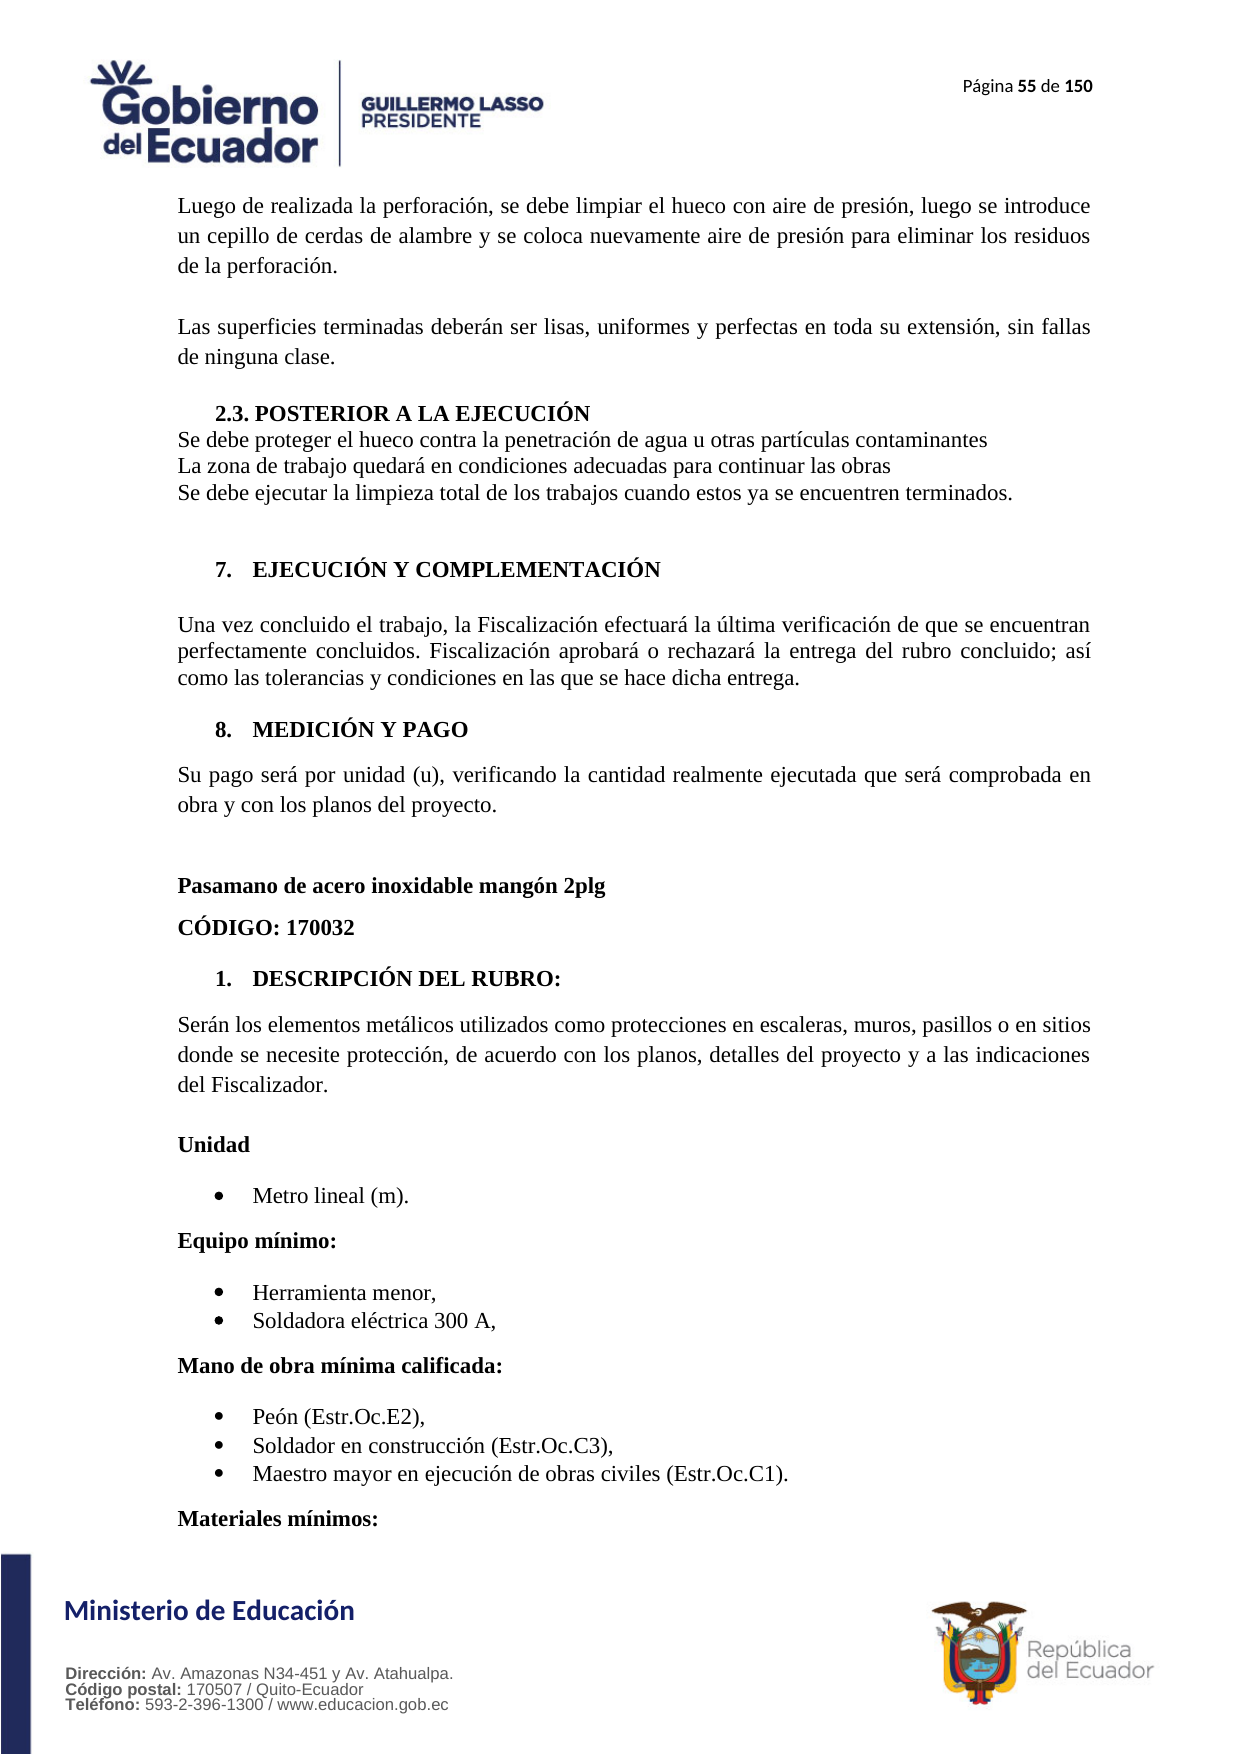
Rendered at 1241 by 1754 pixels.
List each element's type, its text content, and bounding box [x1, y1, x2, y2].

list Soldadora eléctrica 300 A, [215, 1307, 1092, 1333]
picture [1, 1, 1241, 1754]
list Herramienta menor, [215, 1279, 1092, 1305]
text Se debe proteger el hueco contra la penetración de agua u otras partículas contaminantes [177, 426, 1092, 452]
list EJECUCIÓN Y COMPLEMENTACIÓN [215, 556, 1092, 582]
list Peón (Estr.Oc.E2), [215, 1403, 1092, 1429]
list Maestro mayor en ejecución de obras civiles (Estr.Oc.C1). [215, 1460, 1092, 1486]
text Se debe ejecutar la limpieza total de los trabajos cuando estos ya se encuentren terminados. [177, 479, 1092, 505]
list DESCRIPCIÓN DEL RUBRO: [215, 966, 1092, 992]
text Luego de realizada la perforación, se debe limpiar el hueco con aire de presión, luego se introduce un cepillo de cerdas de alambre y se coloca nuevamente aire de presión para eliminar los residuos de la perforación. [177, 192, 1092, 279]
text Su pago será por unidad (u), verificando la cantidad realmente ejecutada que será comprobada en obra y con los planos del proyecto. [177, 761, 1092, 818]
list Metro lineal (m). [215, 1182, 1092, 1209]
text CÓDIGO: 170032 [177, 914, 1092, 941]
list 2.3. POSTERIOR A LA EJECUCIÓN [215, 399, 1092, 426]
list Soldador en construcción (Estr.Oc.C3), [215, 1432, 1092, 1458]
text Materiales mínimos: [177, 1505, 1092, 1532]
text Mano de obra mínima calificada: [177, 1352, 1092, 1378]
text La zona de trabajo quedará en condiciones adecuadas para continuar las obras [177, 452, 1092, 479]
text Unidad [177, 1131, 1092, 1158]
text Equipo mínimo: [177, 1228, 1092, 1254]
text Una vez concluido el trabajo, la Fiscalización efectuará la última verificación de que se encuentran perfectamente concluidos. Fiscalización aprobará o rechazará la entrega del rubro concluido; así como las tolerancias y condiciones en las que se hace dicha entrega. [177, 611, 1092, 690]
subtitle Pasamano de acero inoxidable mangón 2plg [177, 872, 1092, 898]
list MEDICIÓN Y PAGO [215, 716, 1092, 743]
text Las superficies terminadas deberán ser lisas, uniformes y perfectas en toda su extensión, sin fallas de ninguna clase. [177, 313, 1092, 369]
text Serán los elementos metálicos utilizados como protecciones en escaleras, muros, pasillos o en sitios donde se necesite protección, de acuerdo con los planos, detalles del proyecto y a las indicaciones del Fiscalizador. [177, 1011, 1092, 1097]
